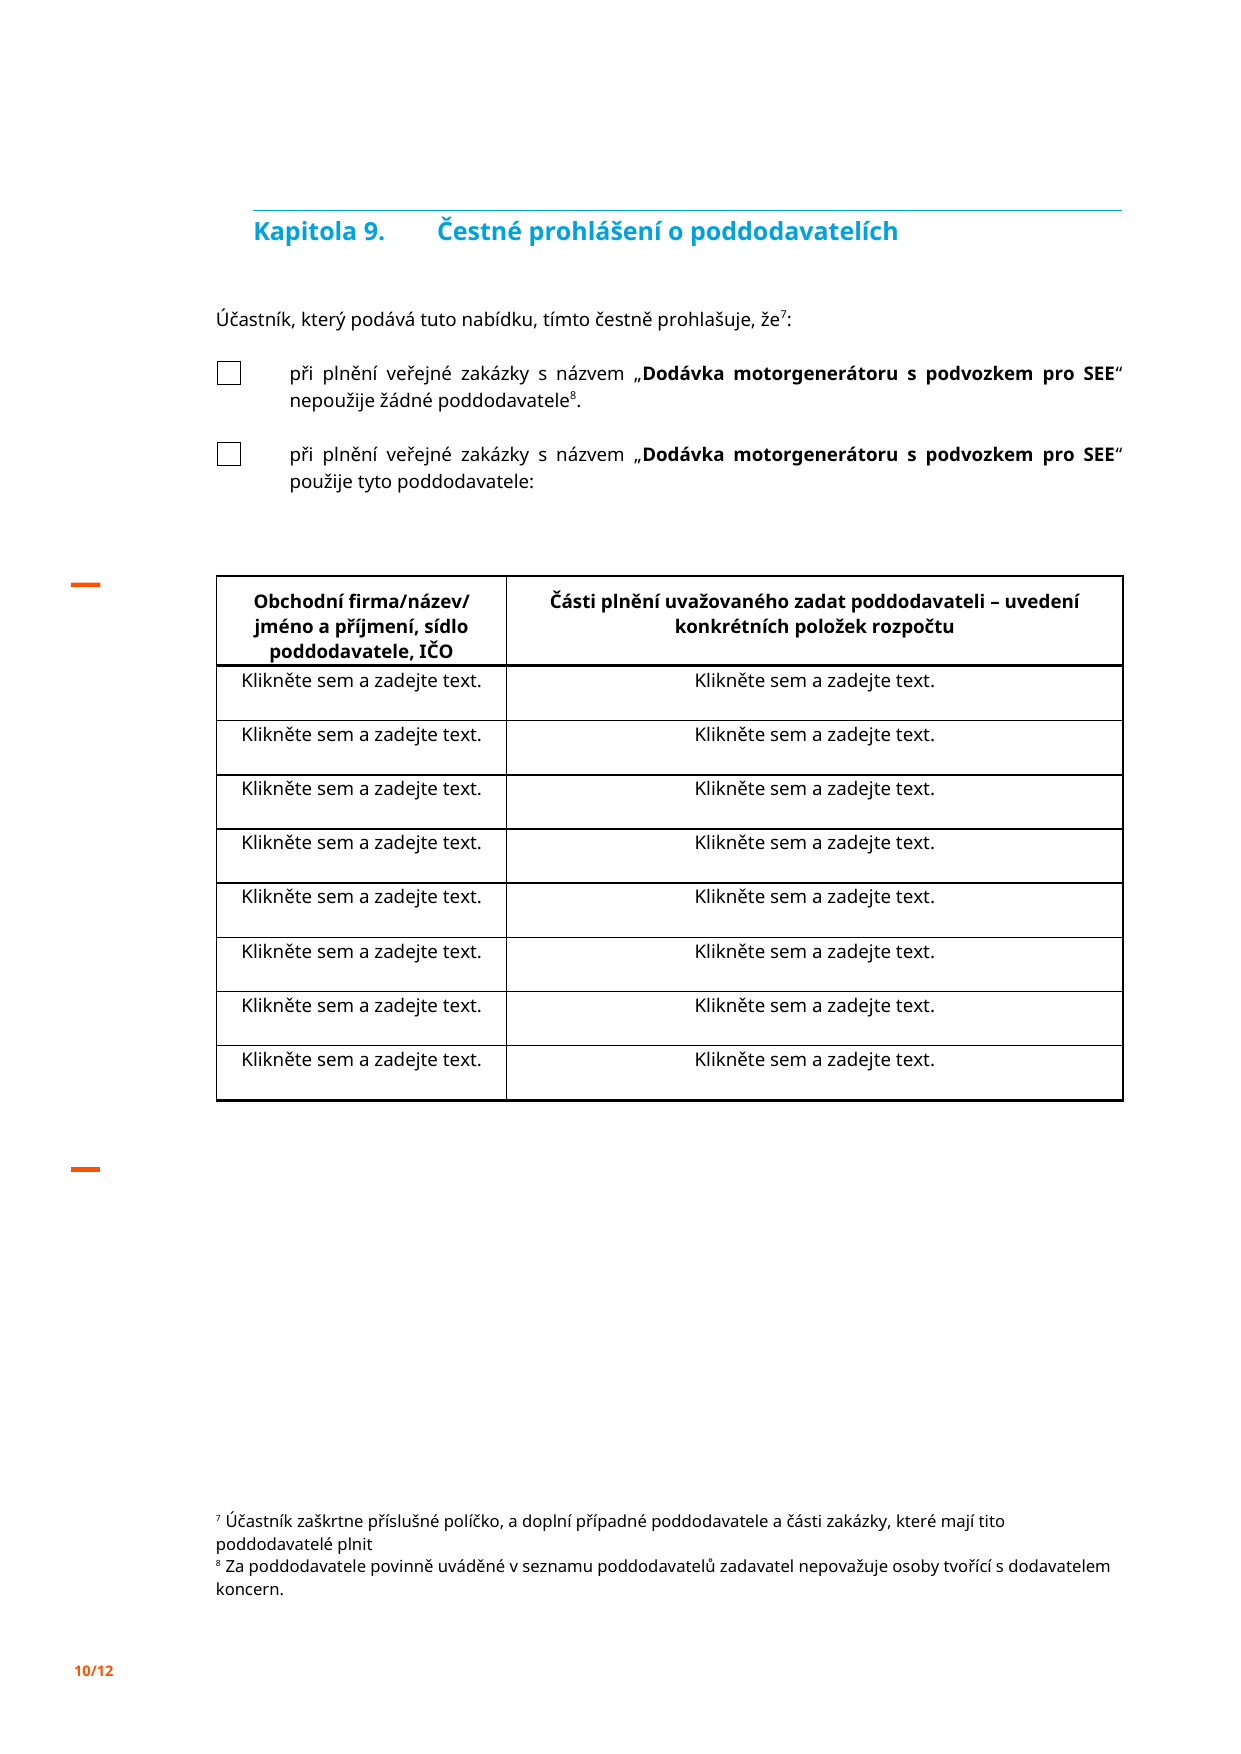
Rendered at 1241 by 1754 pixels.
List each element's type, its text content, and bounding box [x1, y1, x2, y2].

text při plnění veřejné zakázky s názvem „Dodávka motorgenerátoru s podvozkem pro SEE“ použije tyto poddodavatele: [216, 441, 1122, 494]
table_header Části plnění uvažovaného zadat poddodavateli – uvedení konkrétních položek rozpočtu [507, 577, 1122, 664]
table_header Obchodní firma/název/ jméno a příjmení, sídlo poddodavatele, IČO [217, 577, 506, 664]
text Účastník, který podává tuto nabídku, tímto čestně prohlašuje, že: [216, 307, 1122, 332]
text při plnění veřejné zakázky s názvem „Dodávka motorgenerátoru s podvozkem pro SEE“ nepoužije žádné poddodavatele. [216, 360, 1122, 413]
subtitle Čestné prohlášení o poddodavatelích [253, 211, 1122, 247]
